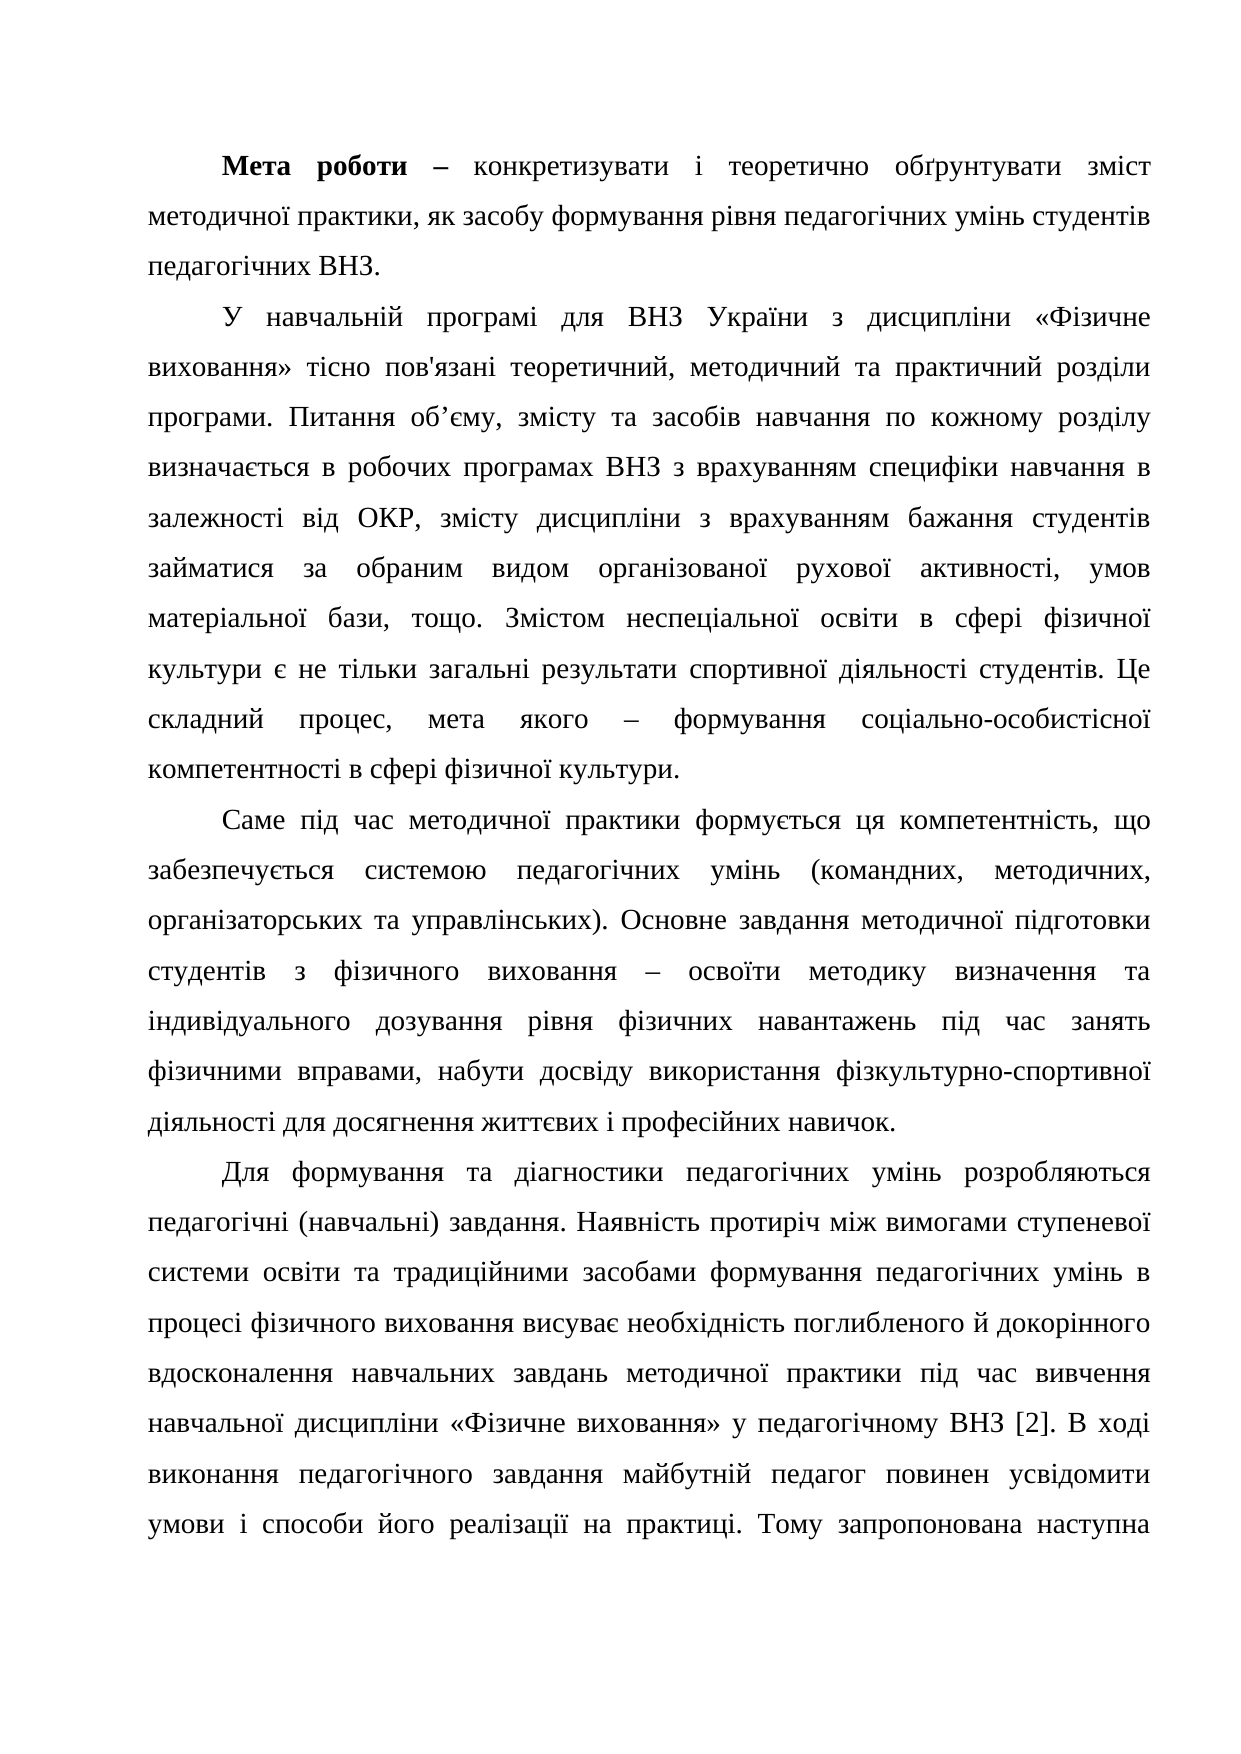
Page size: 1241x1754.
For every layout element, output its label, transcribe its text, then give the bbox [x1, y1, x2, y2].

text Мета роботи – конкретизувати і теоретично обґрунтувати зміст методичної практики, як засобу формування рівня педагогічних умінь студентів педагогічних ВНЗ. [148, 148, 1152, 282]
text У навчальній програмі для ВНЗ України з дисципліни «Фізичне виховання» тісно пов'язані теоретичний, методичний та практичний розділи програми. Питання об’єму, змісту та засобів навчання по кожному розділу визначається в робочих програмах ВНЗ з врахуванням специфіки навчання в залежності від ОКР, змісту дисципліни з врахуванням бажання студентів займатися за обраним видом організованої рухової активності, умов матеріальної бази, тощо. Змістом неспеціальної освіти в сфері фізичної культури є не тільки загальні результати спортивної діяльності студентів. Це складний процес, мета якого – формування соціально-особистісної компетентності в сфері фізичної культури. [148, 299, 1152, 785]
text Саме під час методичної практики формується ця компетентність, що забезпечується системою педагогічних умінь (командних, методичних, організаторських та управлінських). Основне завдання методичної підготовки студентів з фізичного виховання – освоїти методику визначення та індивідуального дозування рівня фізичних навантажень під час занять фізичними вправами, набути досвіду використання фізкультурно-спортивної діяльності для досягнення життєвих і професійних навичок. [148, 802, 1152, 1137]
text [148, 1154, 1152, 1540]
